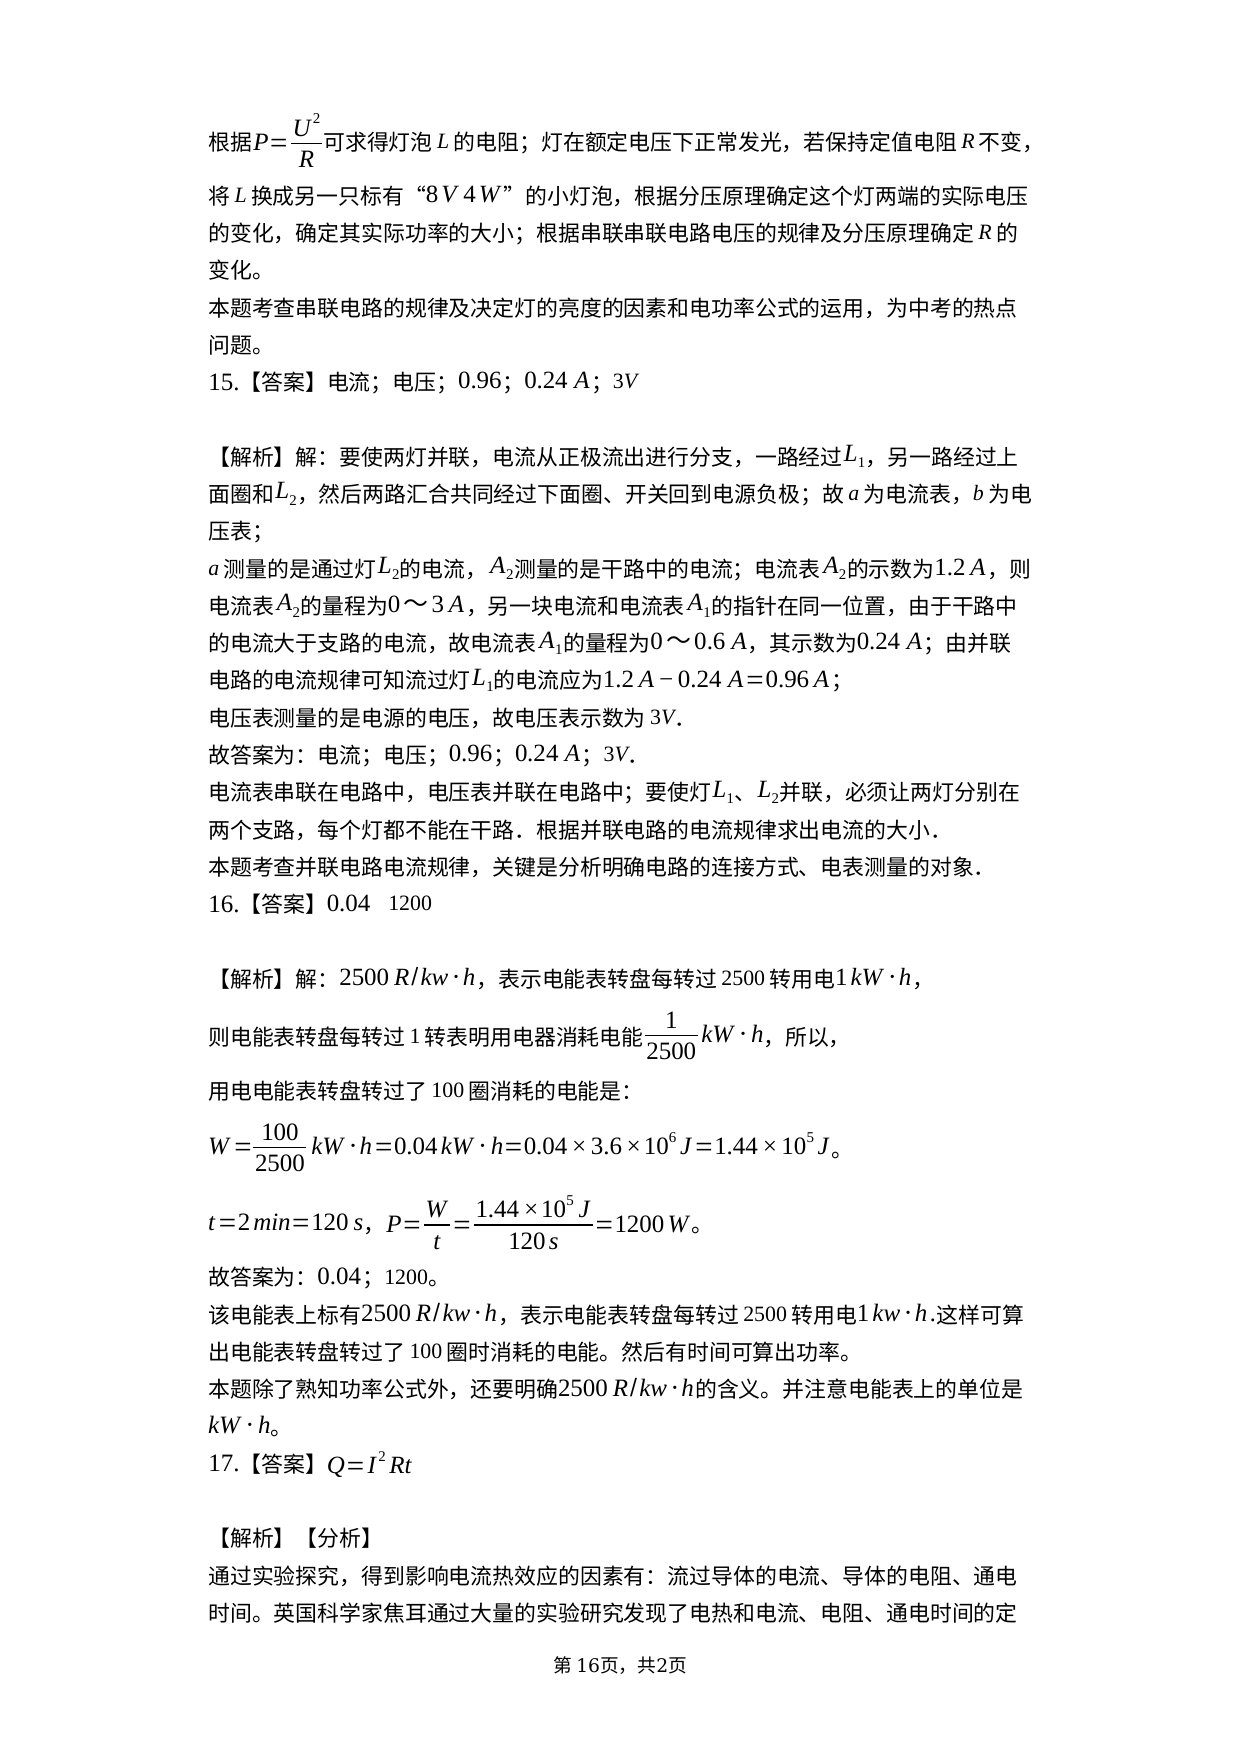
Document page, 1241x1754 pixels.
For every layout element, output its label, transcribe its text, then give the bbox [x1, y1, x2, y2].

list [208, 1521, 1032, 1628]
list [208, 108, 1032, 434]
list 【解析】解：，表示电能表转盘每转过2500转用电， 则电能表转盘每转过1转表明用电器消耗电能，所以， 用电电能表转盘转过了100圈消耗的电能是：。 ，。 故答案为：；1200。 该电能表上标有，表示电能表转盘每转过2500转用电这样可算出电能表转盘转过了100圈时消耗的电能。然后有时间可算出功率。 本题除了熟知功率公式外，还要明确的含义。并注意电能表上的单位是。 17.【答案】 [208, 961, 1032, 1516]
list 【解析】解：要使两灯并联，电流从正极流出进行分支，一路经过，另一路经过上面圈和，然后两路汇合共同经过下面圈、开关回到电源负极；故a为电流表，b为电压表； a测量的是通过灯的电流，测量的是干路中的电流；电流表的示数为，则电流表的量程为，另一块电流和电流表的指针在同一位置，由于干路中的电流大于支路的电流，故电流表的量程为，其示数为；由并联电路的电流规律可知流过灯的电流应为； 电压表测量的是电源的电压，故电压表示数为3V． 故答案为：电流；电压；；；3V． 电流表串联在电路中，电压表并联在电路中；要使灯、并联，必须让两灯分别在两个支路，每个灯都不能在干路．根据并联电路的电流规律求出电流的大小． 本题考查并联电路电流规律，关键是分析明确电路的连接方式、电表测量的对象． 16.【答案】 1200 [208, 439, 1032, 957]
